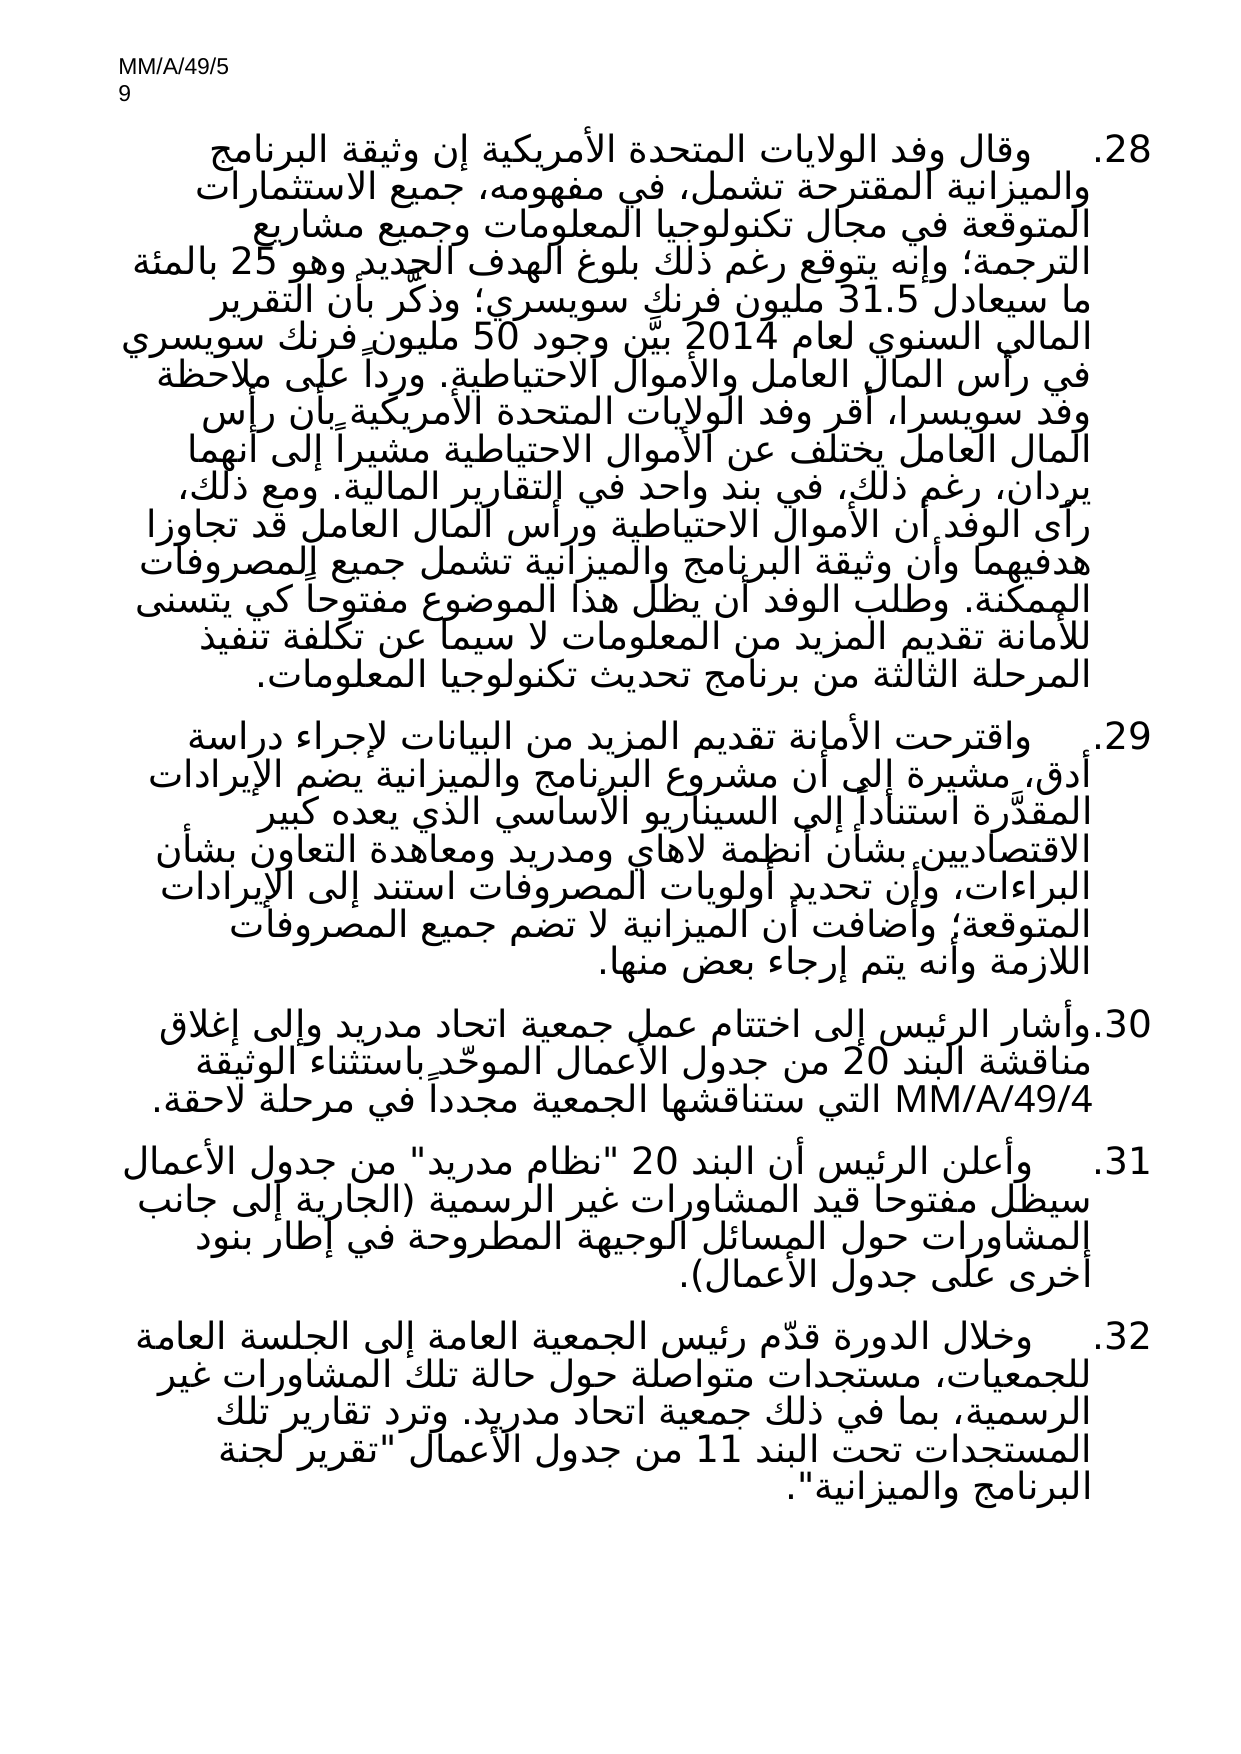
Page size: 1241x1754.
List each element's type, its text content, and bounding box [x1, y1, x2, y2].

list وقال وفد الولايات المتحدة الأمريكية إن وثيقة البرنامج والميزانية المقترحة تشمل، في مفهومه، جميع الاستثمارات المتوقعة في مجال تكنولوجيا المعلومات وجميع مشاريع الترجمة؛ وإنه يتوقع رغم ذلك بلوغ الهدف الجديد وهو 25 بالمئة ما سيعادل 31.5 مليون فرنك سويسري؛ وذكَّر بأن التقرير المالي السنوي لعام 2014 بيَّن وجود 50 مليون فرنك سويسري في رأس المال العامل والأموال الاحتياطية. ورداً على ملاحظة وفد سويسرا، أقر وفد الولايات المتحدة الأمريكية بأن رأس المال العامل يختلف عن الأموال الاحتياطية مشيراً إلى أنهما يردان، رغم ذلك، في بند واحد في التقارير المالية. ومع ذلك، رأى الوفد أن الأموال الاحتياطية ورأس المال العامل قد تجاوزا هدفيهما وأن وثيقة البرنامج والميزانية تشمل جميع المصروفات الممكنة. وطلب الوفد أن يظل هذا الموضوع مفتوحاً كي يتسنى للأمانة تقديم المزيد من المعلومات لا سيما عن تكلفة تنفيذ المرحلة الثالثة من برنامج تحديث تكنولوجيا المعلومات. [118, 132, 1092, 695]
list وخلال الدورة قدّم رئيس الجمعية العامة إلى الجلسة العامة للجمعيات، مستجدات متواصلة حول حالة تلك المشاورات غير الرسمية، بما في ذلك جمعية اتحاد مدريد. وترد تقارير تلك المستجدات تحت البند 11 من جدول الأعمال "تقرير لجنة البرنامج والميزانية". [118, 1320, 1092, 1507]
list واقترحت الأمانة تقديم المزيد من البيانات لإجراء دراسة أدق، مشيرة إلى أن مشروع البرنامج والميزانية يضم الإيرادات المقدَّرة استناداً إلى السيناريو الأساسي الذي يعده كبير الاقتصاديين بشأن أنظمة لاهاي ومدريد ومعاهدة التعاون بشأن البراءات، وأن تحديد أولويات المصروفات استند إلى الإيرادات المتوقعة؛ وأضافت أن الميزانية لا تضم جميع المصروفات اللازمة وأنه يتم إرجاء بعض منها. [118, 720, 1092, 982]
list وأشار الرئيس إلى اختتام عمل جمعية اتحاد مدريد وإلى إغلاق مناقشة البند 20 من جدول الأعمال الموحّد باستثناء الوثيقة MM/A/49/4 التي ستناقشها الجمعية مجدداً في مرحلة لاحقة. [118, 1007, 1093, 1120]
list وأعلن الرئيس أن البند 20 "نظام مدريد" من جدول الأعمال سيظل مفتوحا قيد المشاورات غير الرسمية (الجارية إلى جانب المشاورات حول المسائل الوجيهة المطروحة في إطار بنود أخرى على جدول الأعمال). [118, 1145, 1092, 1295]
